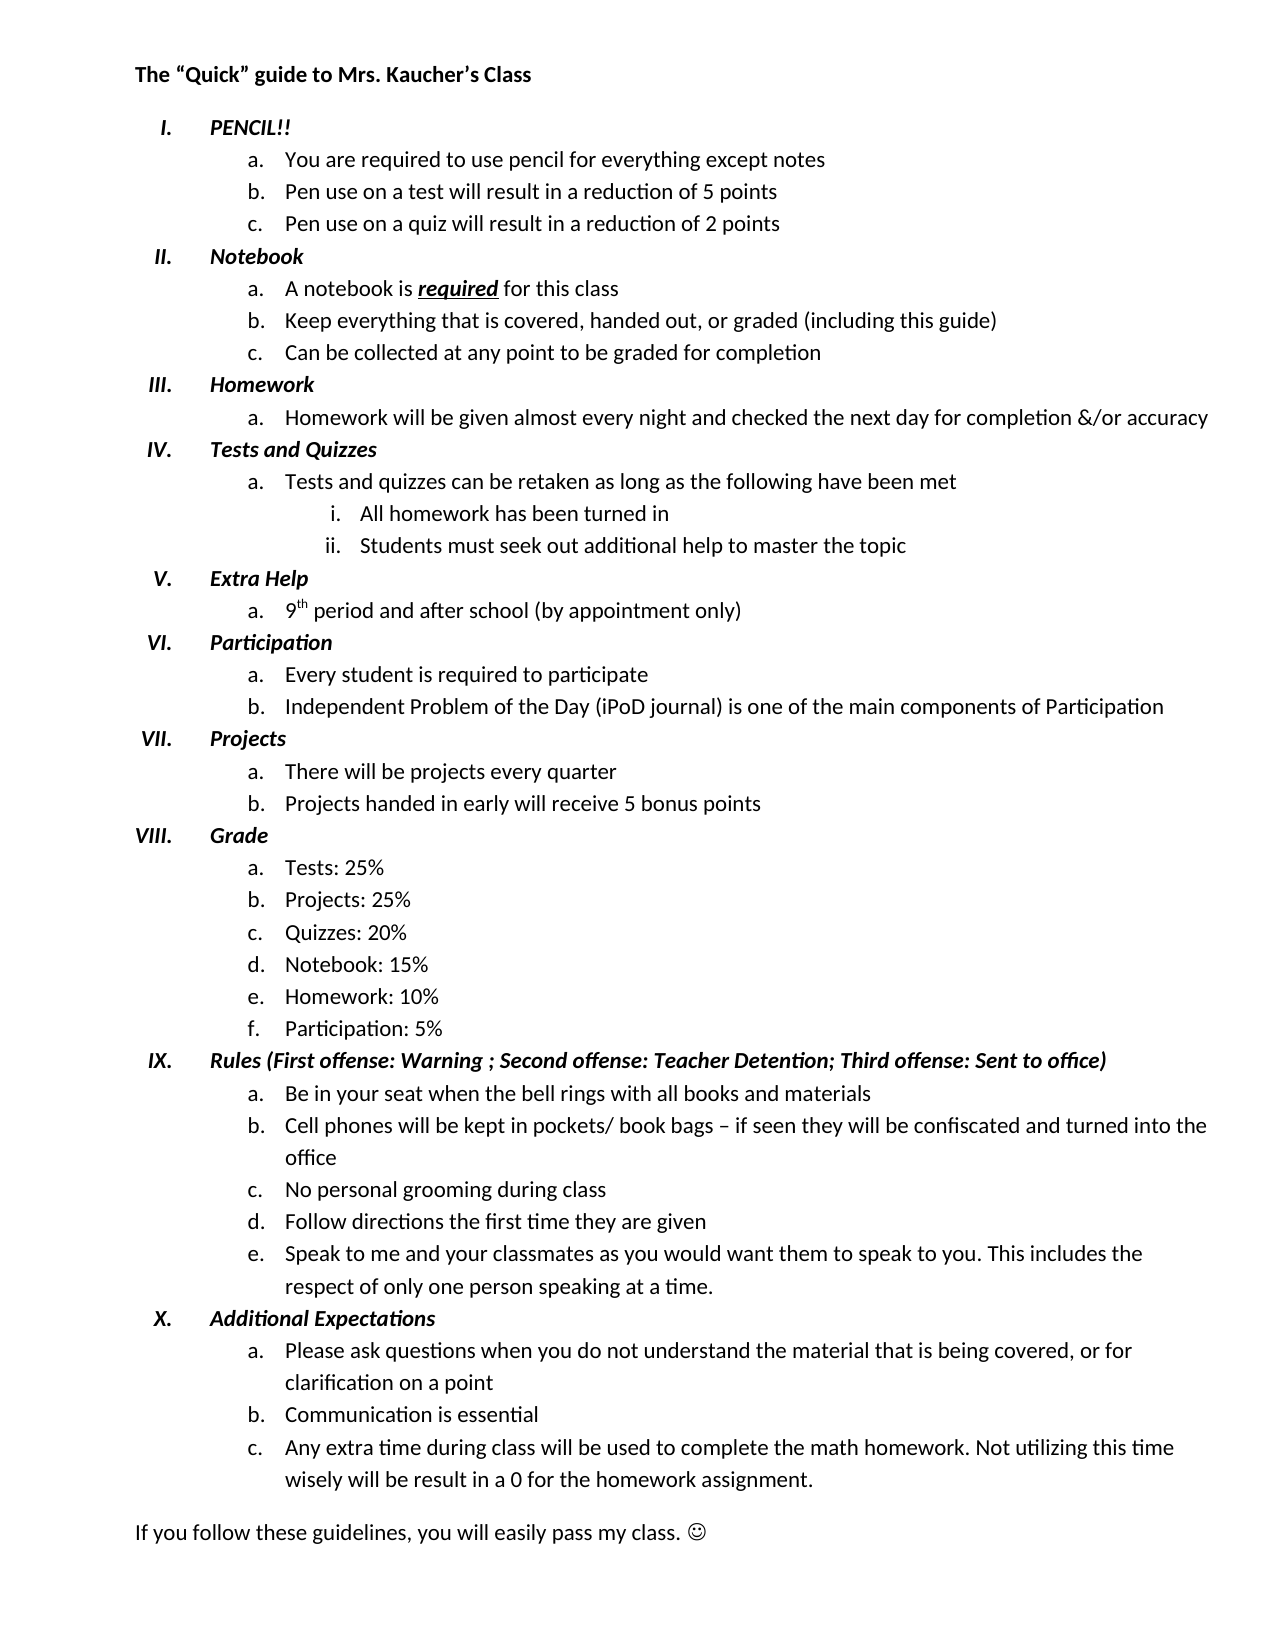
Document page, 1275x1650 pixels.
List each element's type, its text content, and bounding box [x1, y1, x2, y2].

list Notebook [172, 242, 1215, 270]
list Projects [172, 724, 1215, 753]
list There will be projects every quarter [247, 757, 1215, 785]
list Any extra time during class will be used to complete the math homework. Not utilizing this time wisely will be result in a 0 for the homework assignment. [247, 1433, 1215, 1493]
text If you follow these guidelines, you will easily pass my class. [135, 1518, 1215, 1546]
list Communication is essential [247, 1401, 1215, 1428]
list Keep everything that is covered, handed out, or graded (including this guide) [247, 306, 1215, 334]
list Rules (First offense: Warning ; Second offense: Teacher Detention; Third offense: Sent to office) [172, 1046, 1215, 1074]
list Notebook: 15% [247, 950, 1215, 978]
list Independent Problem of the Day (iPoD journal) is one of the main components of Participation [247, 692, 1215, 720]
list Projects handed in early will receive 5 bonus points [247, 789, 1215, 817]
list Be in your seat when the bell rings with all books and materials [247, 1079, 1215, 1107]
list All homework has been turned in [341, 499, 1215, 527]
list Grade [172, 821, 1215, 849]
list Please ask questions when you do not understand the material that is being covered, or for clarification on a point [247, 1336, 1215, 1396]
list No personal grooming during class [247, 1175, 1215, 1203]
list Every student is required to participate [247, 660, 1215, 688]
list Quizzes: 20% [247, 918, 1215, 946]
list Projects: 25% [247, 886, 1215, 913]
list Speak to me and your classmates as you would want them to speak to you. This includes the respect of only one person speaking at a time. [247, 1239, 1215, 1300]
text The “Quick” guide to Mrs. Kaucher’s Class [135, 60, 1215, 88]
list Students must seek out additional help to master the topic [341, 531, 1215, 559]
list PENCIL!! [172, 113, 1215, 141]
list Pen use on a quiz will result in a reduction of 2 points [247, 209, 1215, 238]
list Tests and quizzes can be retaken as long as the following have been met [247, 467, 1215, 495]
list Tests: 25% [247, 853, 1215, 881]
list 9th period and after school (by appointment only) [247, 596, 1215, 624]
list Homework will be given almost every night and checked the next day for completion &/or accuracy [247, 403, 1215, 431]
list Participation [172, 628, 1215, 656]
list Pen use on a test will result in a reduction of 5 points [247, 177, 1215, 205]
list Additional Expectations [172, 1304, 1215, 1332]
list Tests and Quizzes [172, 435, 1215, 463]
list A notebook is required for this class [247, 274, 1215, 302]
list Homework: 10% [247, 982, 1215, 1010]
list Can be collected at any point to be graded for completion [247, 338, 1215, 366]
list You are required to use pencil for everything except notes [247, 145, 1215, 173]
list Participation: 5% [247, 1014, 1215, 1042]
list Extra Help [172, 564, 1215, 592]
list Cell phones will be kept in pockets/ book bags – if seen they will be confiscated and turned into the office [247, 1111, 1215, 1171]
list Follow directions the first time they are given [247, 1207, 1215, 1235]
list Homework [172, 371, 1215, 398]
